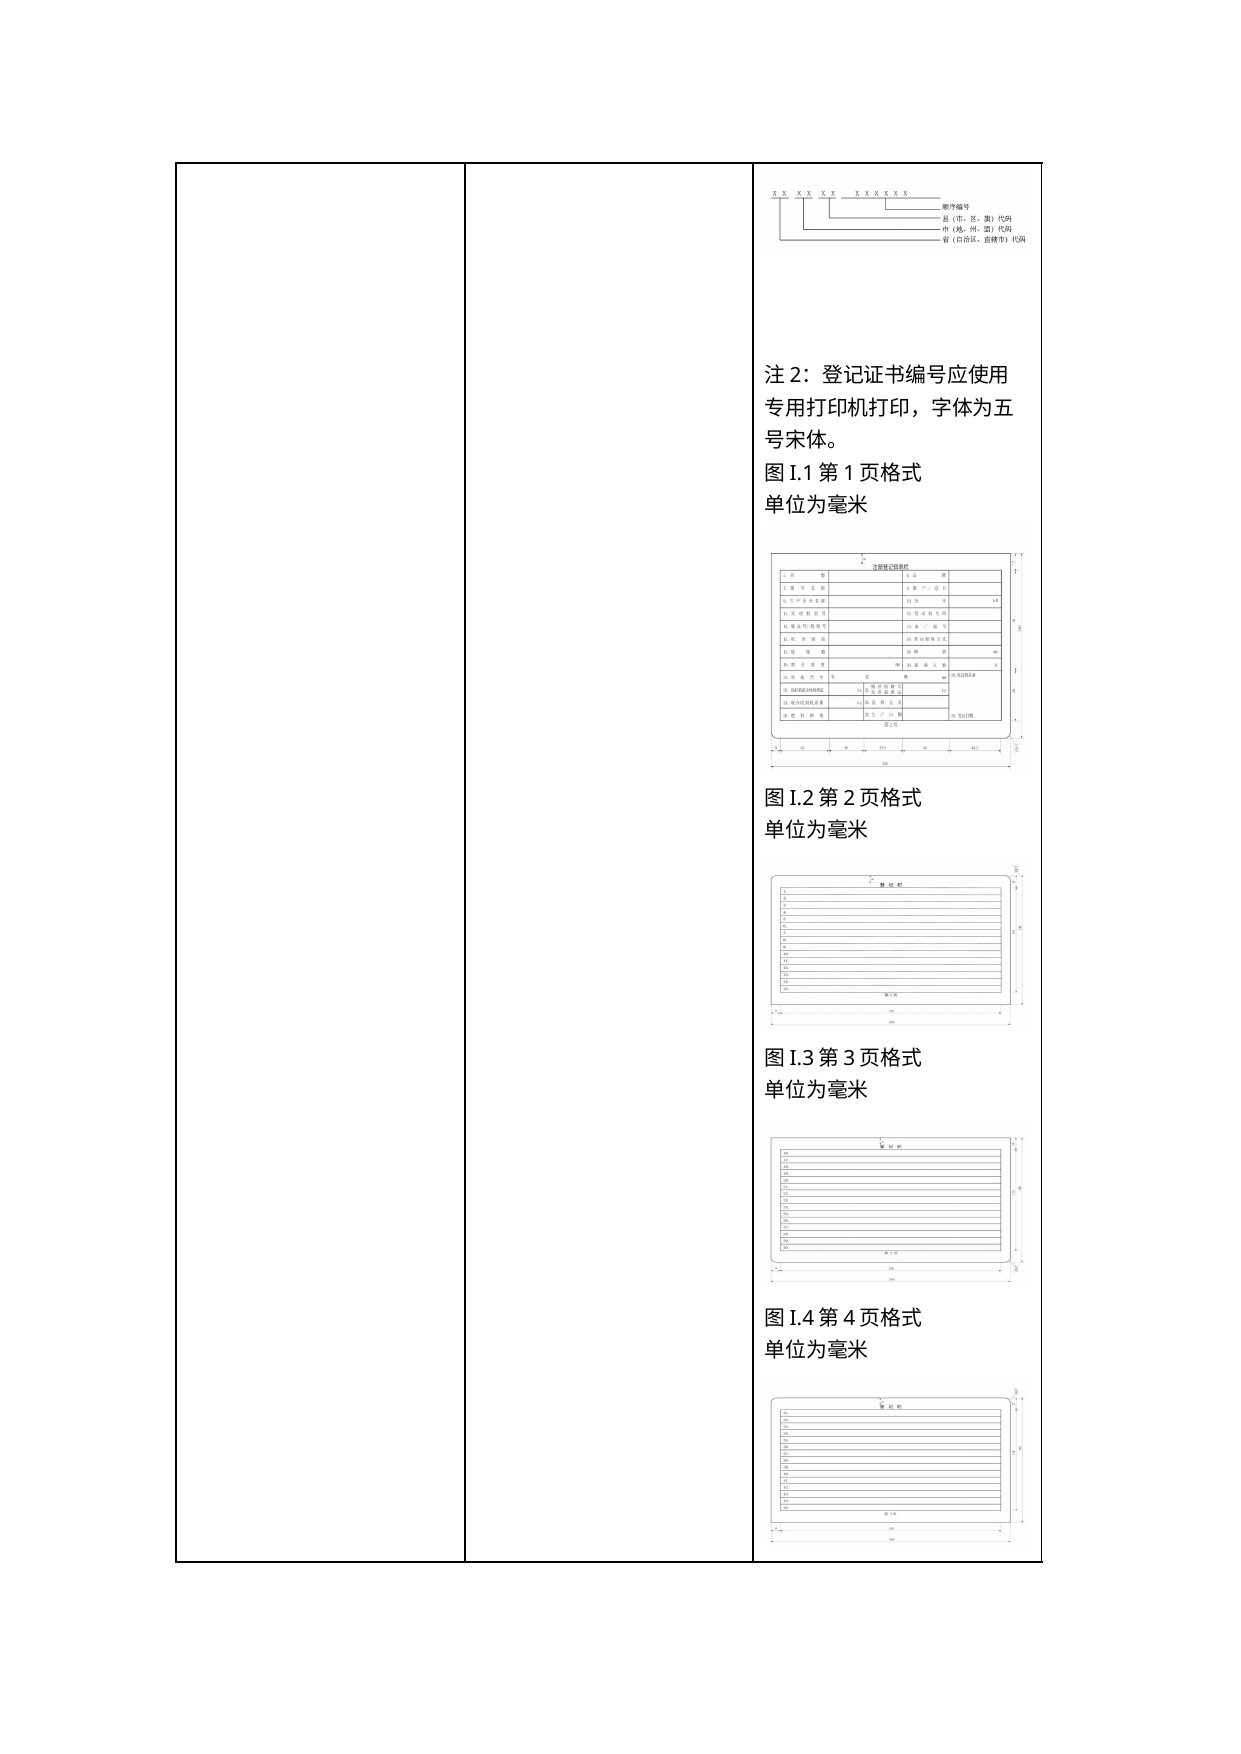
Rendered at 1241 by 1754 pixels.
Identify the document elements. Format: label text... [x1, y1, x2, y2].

picture [764, 1380, 1031, 1547]
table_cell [754, 164, 1041, 1561]
table_cell 1 [177, 164, 464, 1561]
picture [764, 167, 1031, 257]
picture [764, 1120, 1031, 1287]
picture [764, 857, 1031, 1030]
picture [764, 527, 1031, 775]
table_cell [466, 164, 752, 1561]
